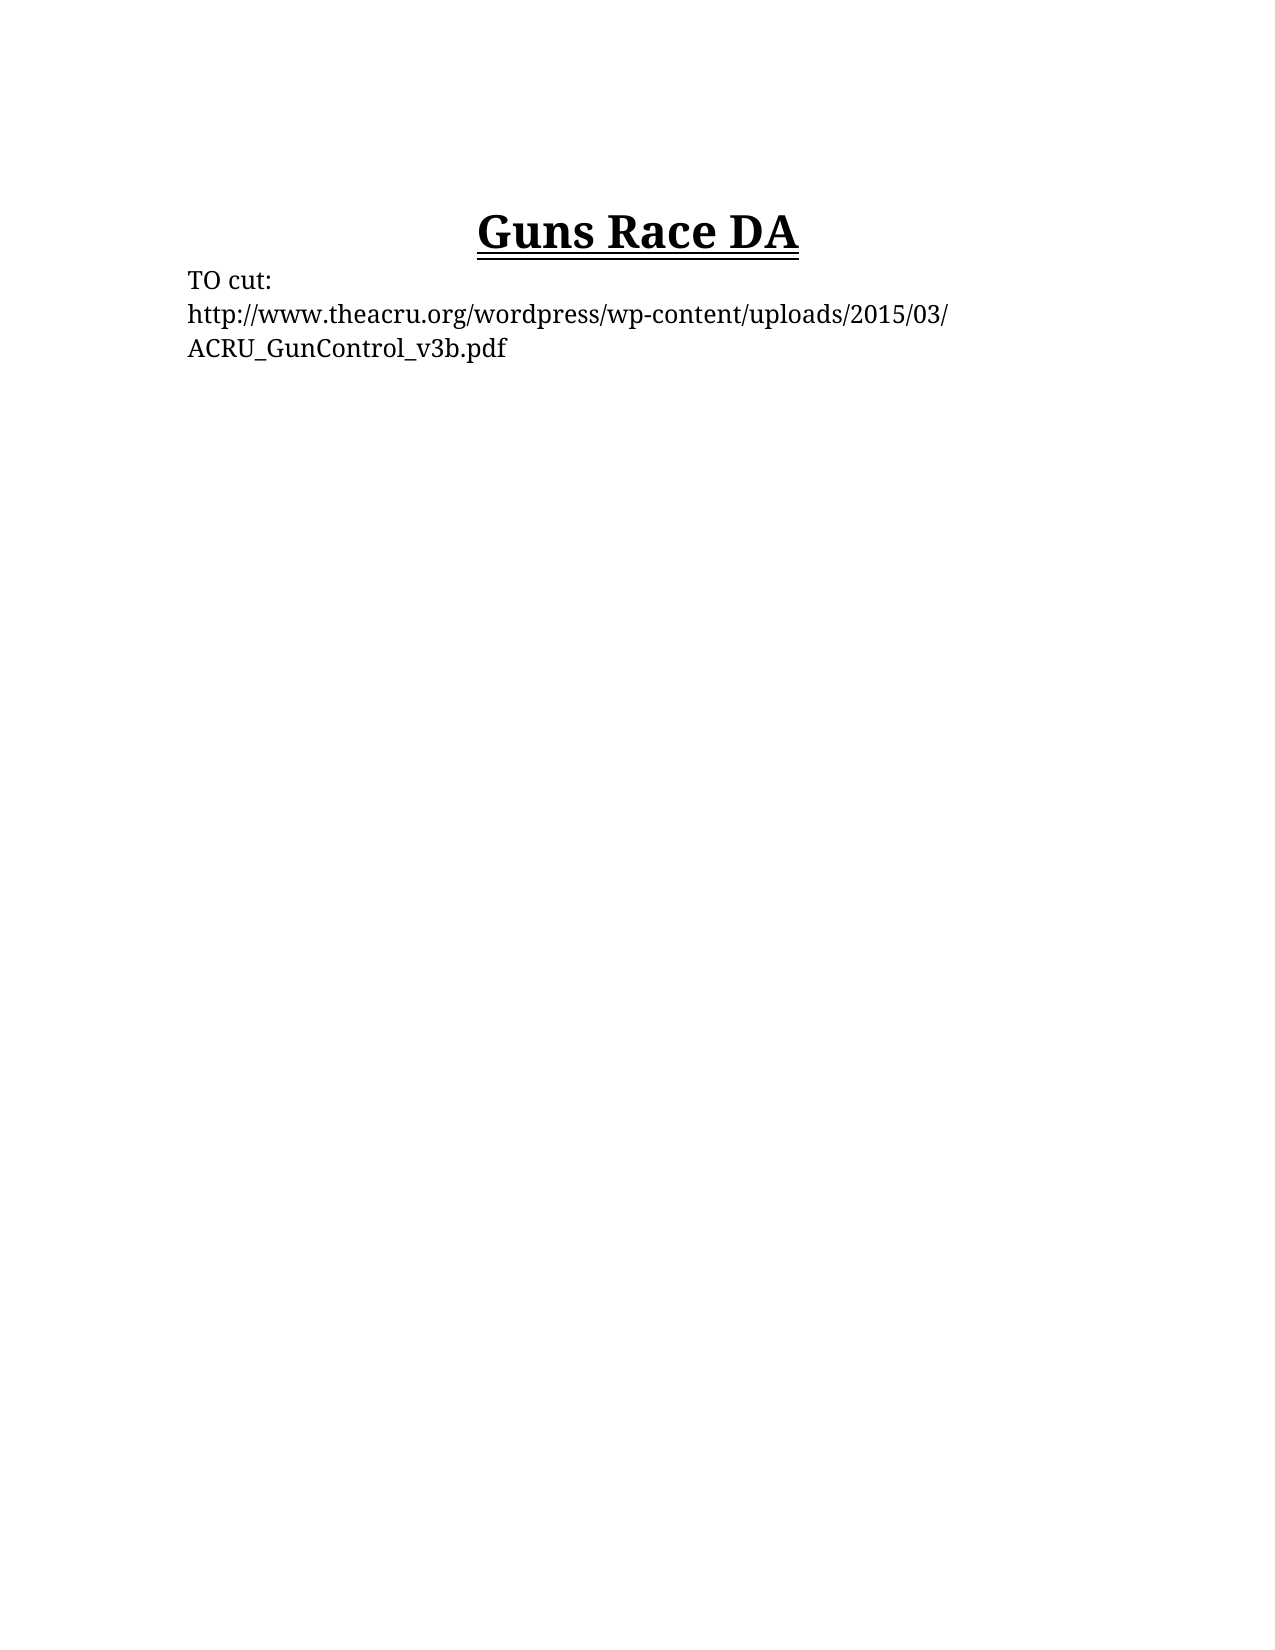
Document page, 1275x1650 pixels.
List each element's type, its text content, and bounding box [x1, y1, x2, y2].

text TO cut: [187, 262, 1087, 296]
subtitle Guns Race DA [187, 200, 1087, 262]
text http://www.theacru.org/wordpress/wp-content/uploads/2015/03/ACRU_GunControl_v3b.pdf [187, 296, 1087, 364]
